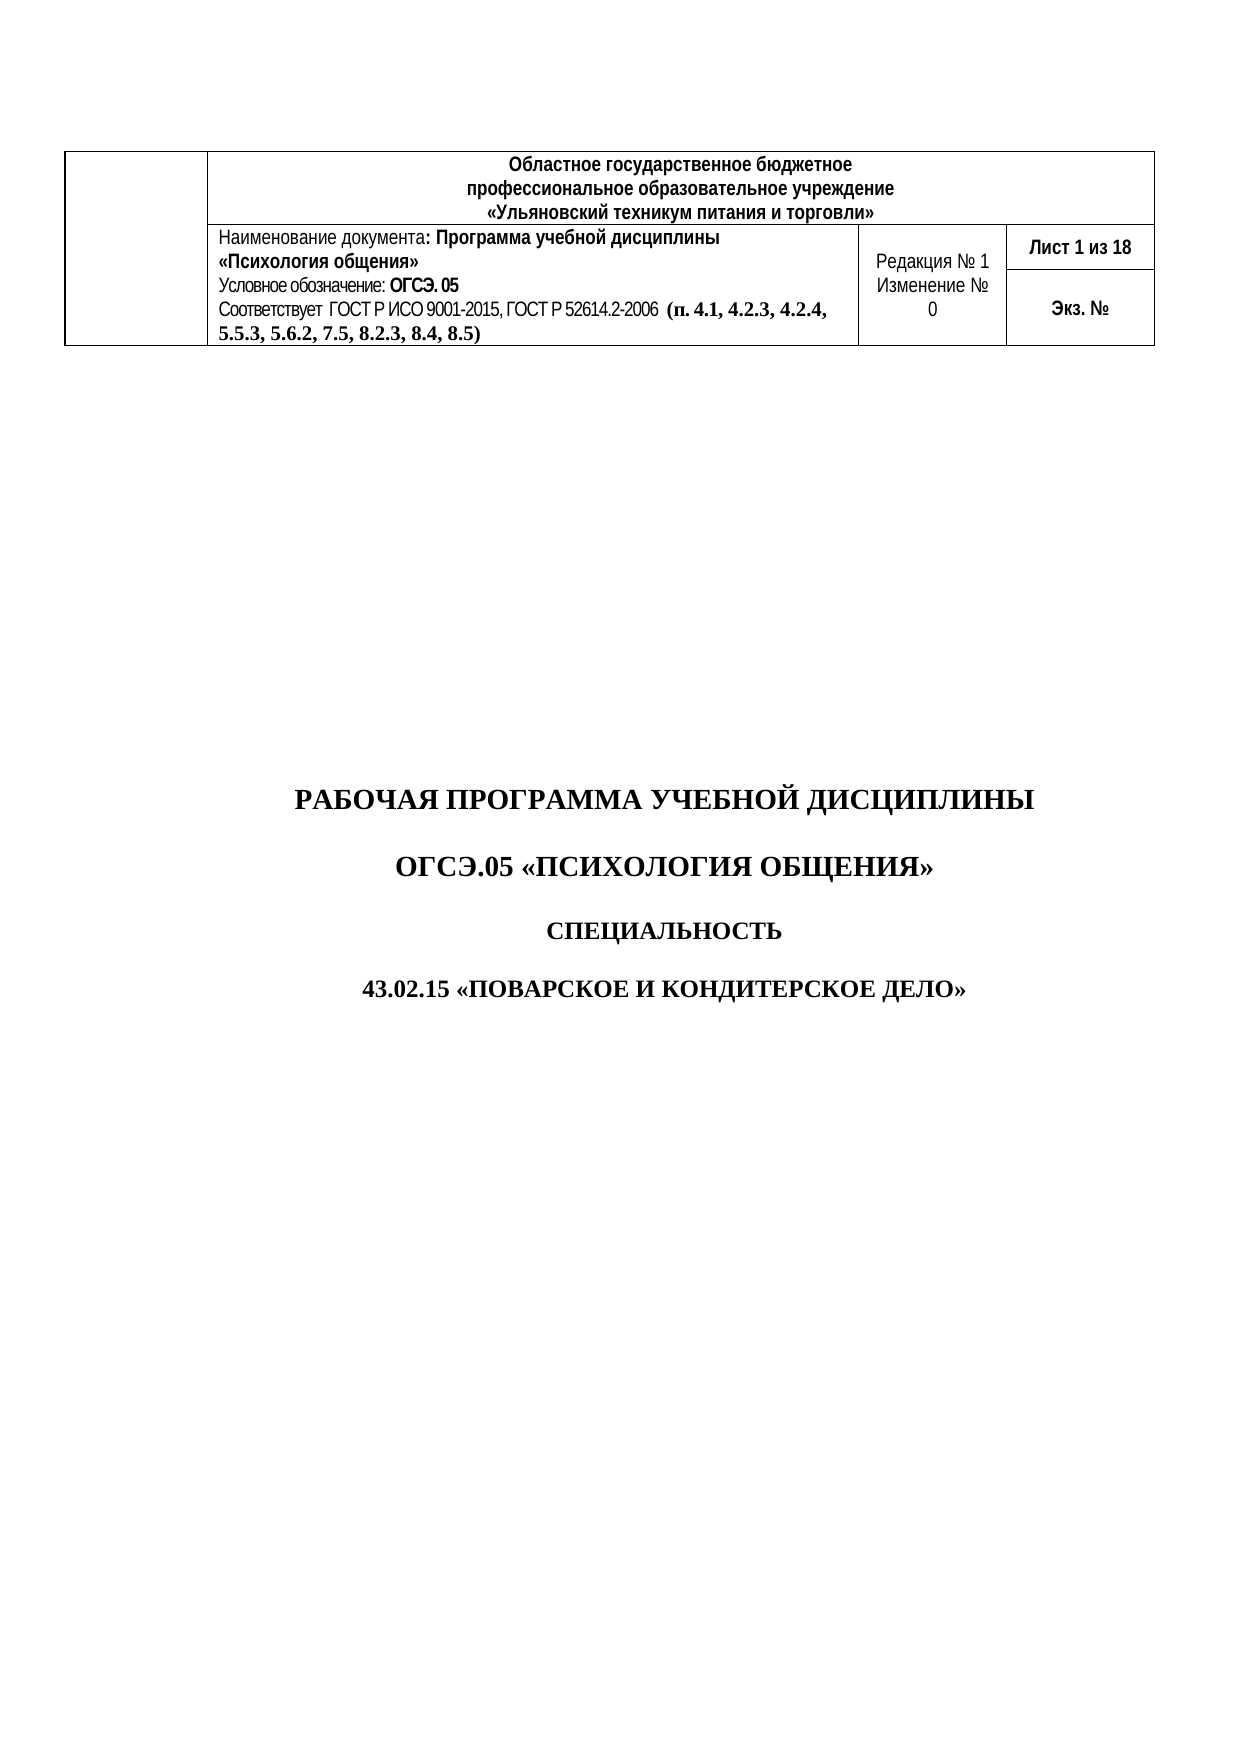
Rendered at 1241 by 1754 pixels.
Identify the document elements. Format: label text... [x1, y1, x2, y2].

text Рабочая ПРОГРАММа УЧЕБНОЙ ДИСЦИПЛИНЫ [177, 782, 1152, 816]
text специальность [177, 916, 1152, 945]
table_cell Экз. № [1007, 270, 1154, 345]
table_cell Наименование документа: Программа учебной дисциплины «Психология общения» Условное обозначение: ОГСЭ. 05 Соответствует ГОСТ Р ИСО 9001-2015, ГОСТ Р 52614.2-2006 (п. 4.1, 4.2.3, 4.2.4, 5.5.3, 5.6.2, 7.5, 8.2.3, 8.4, 8.5) [208, 225, 858, 345]
table_cell Редакция № 1 Изменение № 0 [859, 225, 1006, 345]
table_header [66, 152, 207, 345]
text ОГСЭ.05 «Психология общения» [177, 849, 1152, 883]
table_cell Лист 1 из 18 [1007, 225, 1154, 269]
table_header Областное государственное бюджетное профессиональное образовательное учреждение «Ульяновский техникум питания и торговли» [208, 152, 1154, 224]
text 43.02.15 «Поварское и кондитерское дело» [177, 974, 1152, 1003]
